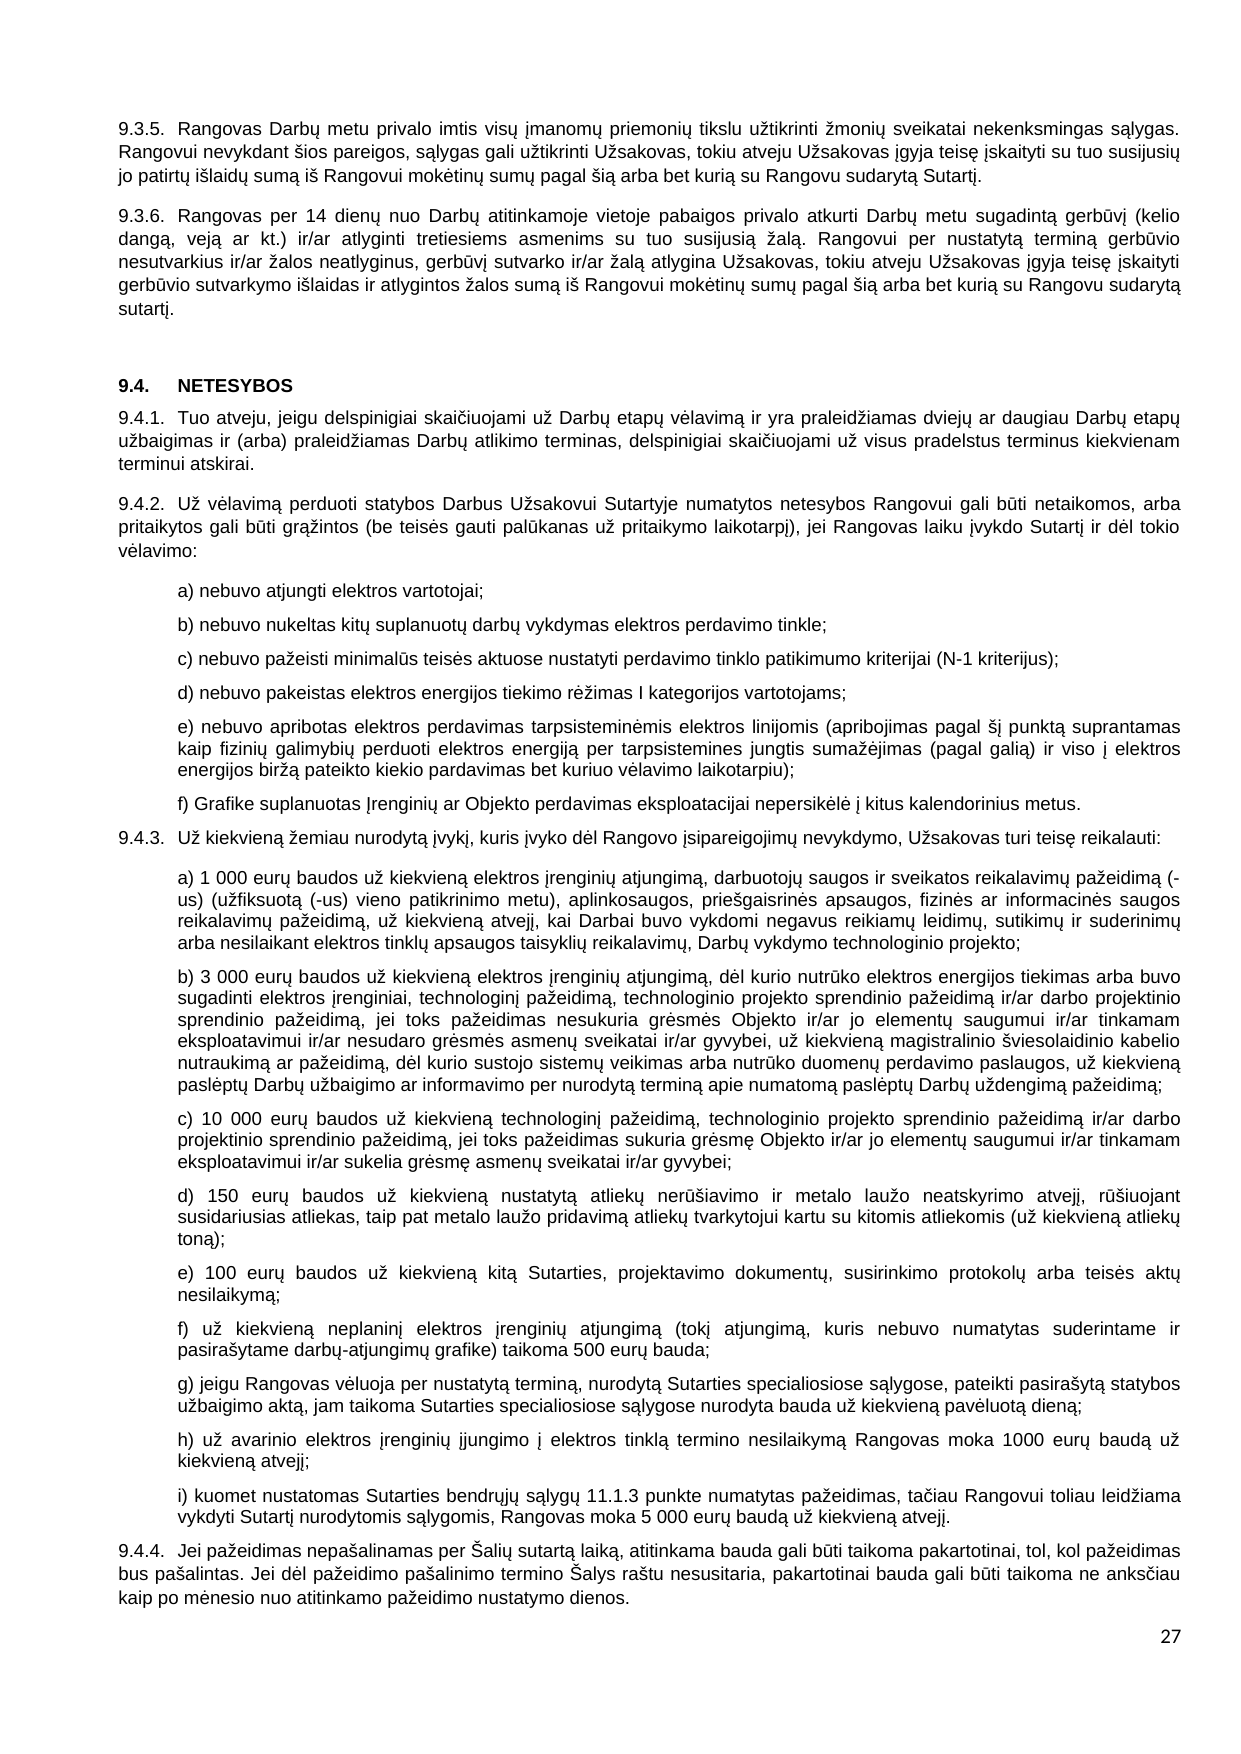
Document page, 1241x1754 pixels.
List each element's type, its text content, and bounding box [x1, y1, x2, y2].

list Už kiekvieną žemiau nurodytą įvykį, kuris įvyko dėl Rangovo įsipareigojimų nevykdymo, Užsakovas turi teisę reikalauti: [118, 827, 1181, 848]
list Už vėlavimą perduoti statybos Darbus Užsakovui Sutartyje numatytos netesybos Rangovui gali būti netaikomos, arba pritaikytos gali būti grąžintos (be teisės gauti palūkanas už pritaikymo laikotarpį), jei Rangovas laiku įvykdo Sutartį ir dėl tokio vėlavimo: [118, 493, 1181, 561]
text d) 150 eurų baudos už kiekvieną nustatytą atliekų nerūšiavimo ir metalo laužo neatskyrimo atvejį, rūšiuojant susidariusias atliekas, taip pat metalo laužo pridavimą atliekų tvarkytojui kartu su kitomis atliekomis (už kiekvieną atliekų toną); [177, 1185, 1181, 1249]
text i) kuomet nustatomas Sutarties bendrųjų sąlygų 11.1.3 punkte numatytas pažeidimas, tačiau Rangovui toliau leidžiama vykdyti Sutartį nurodytomis sąlygomis, Rangovas moka 5 000 eurų baudą už kiekvieną atvejį. [177, 1484, 1181, 1527]
list Rangovas Darbų metu privalo imtis visų įmanomų priemonių tikslu užtikrinti žmonių sveikatai nekenksmingas sąlygas. Rangovui nevykdant šios pareigos, sąlygas gali užtikrinti Užsakovas, tokiu atveju Užsakovas įgyja teisę įskaityti su tuo susijusių jo patirtų išlaidų sumą iš Rangovui mokėtinų sumų pagal šią arba bet kurią su Rangovu sudarytą Sutartį. [118, 118, 1181, 186]
text g) jeigu Rangovas vėluoja per nustatytą terminą, nurodytą Sutarties specialiosiose sąlygose, pateikti pasirašytą statybos užbaigimo aktą, jam taikoma Sutarties specialiosiose sąlygose nurodyta bauda už kiekvieną pavėluotą dieną; [177, 1373, 1181, 1416]
text f) už kiekvieną neplaninį elektros įrenginių atjungimą (tokį atjungimą, kuris nebuvo numatytas suderintame ir pasirašytame darbų-atjungimų grafike) taikoma 500 eurų bauda; [177, 1317, 1181, 1361]
text a) 1 000 eurų baudos už kiekvieną elektros įrenginių atjungimą, darbuotojų saugos ir sveikatos reikalavimų pažeidimą (-us) (užfiksuotą (-us) vieno patikrinimo metu), aplinkosaugos, priešgaisrinės apsaugos, fizinės ar informacinės saugos reikalavimų pažeidimą, už kiekvieną atvejį, kai Darbai buvo vykdomi negavus reikiamų leidimų, sutikimų ir suderinimų arba nesilaikant elektros tinklų apsaugos taisyklių reikalavimų, Darbų vykdymo technologinio projekto; [177, 867, 1181, 953]
text c) 10 000 eurų baudos už kiekvieną technologinį pažeidimą, technologinio projekto sprendinio pažeidimą ir/ar darbo projektinio sprendinio pažeidimą, jei toks pažeidimas sukuria grėsmę Objekto ir/ar jo elementų saugumui ir/ar tinkamam eksploatavimui ir/ar sukelia grėsmę asmenų sveikatai ir/ar gyvybei; [177, 1107, 1181, 1172]
text e) 100 eurų baudos už kiekvieną kitą Sutarties, projektavimo dokumentų, susirinkimo protokolų arba teisės aktų nesilaikymą; [177, 1262, 1181, 1305]
text f) Grafike suplanuotas Įrenginių ar Objekto perdavimas eksploatacijai nepersikėlė į kitus kalendorinius metus. [177, 793, 1181, 814]
text b) nebuvo nukeltas kitų suplanuotų darbų vykdymas elektros perdavimo tinkle; [177, 613, 1181, 635]
text h) už avarinio elektros įrenginių įjungimo į elektros tinklą termino nesilaikymą Rangovas moka 1000 eurų baudą už kiekvieną atvejį; [177, 1429, 1181, 1472]
text a) nebuvo atjungti elektros vartotojai; [177, 579, 1181, 601]
list Tuo atveju, jeigu delspinigiai skaičiuojami už Darbų etapų vėlavimą ir yra praleidžiamas dviejų ar daugiau Darbų etapų užbaigimas ir (arba) praleidžiamas Darbų atlikimo terminas, delspinigiai skaičiuojami už visus pradelstus terminus kiekvienam terminui atskirai. [118, 407, 1181, 475]
text b) 3 000 eurų baudos už kiekvieną elektros įrenginių atjungimą, dėl kurio nutrūko elektros energijos tiekimas arba buvo sugadinti elektros įrenginiai, technologinį pažeidimą, technologinio projekto sprendinio pažeidimą ir/ar darbo projektinio sprendinio pažeidimą, jei toks pažeidimas nesukuria grėsmės Objekto ir/ar jo elementų saugumui ir/ar tinkamam eksploatavimui ir/ar nesudaro grėsmės asmenų sveikatai ir/ar gyvybei, už kiekvieną magistralinio šviesolaidinio kabelio nutraukimą ar pažeidimą, dėl kurio sustojo sistemų veikimas arba nutrūko duomenų perdavimo paslaugos, už kiekvieną paslėptų Darbų užbaigimo ar informavimo per nurodytą terminą apie numatomą paslėptų Darbų uždengimą pažeidimą; [177, 966, 1181, 1095]
list Rangovas per 14 dienų nuo Darbų atitinkamoje vietoje pabaigos privalo atkurti Darbų metu sugadintą gerbūvį (kelio dangą, veją ar kt.) ir/ar atlyginti tretiesiems asmenims su tuo susijusią žalą. Rangovui per nustatytą terminą gerbūvio nesutvarkius ir/ar žalos neatlyginus, gerbūvį sutvarko ir/ar žalą atlygina Užsakovas, tokiu atveju Užsakovas įgyja teisę įskaityti gerbūvio sutvarkymo išlaidas ir atlygintos žalos sumą iš Rangovui mokėtinų sumų pagal šią arba bet kurią su Rangovu sudarytą sutartį. [118, 204, 1181, 319]
text e) nebuvo apribotas elektros perdavimas tarpsisteminėmis elektros linijomis (apribojimas pagal šį punktą suprantamas kaip fizinių galimybių perduoti elektros energiją per tarpsistemines jungtis sumažėjimas (pagal galią) ir viso į elektros energijos biržą pateikto kiekio pardavimas bet kuriuo vėlavimo laikotarpiu); [177, 716, 1181, 780]
text d) nebuvo pakeistas elektros energijos tiekimo rėžimas I kategorijos vartotojams; [177, 682, 1181, 703]
subtitle Netesybos [118, 375, 1181, 397]
text c) nebuvo pažeisti minimalūs teisės aktuose nustatyti perdavimo tinklo patikimumo kriterijai (N-1 kriterijus); [177, 648, 1181, 669]
list Jei pažeidimas nepašalinamas per Šalių sutartą laiką, atitinkama bauda gali būti taikoma pakartotinai, tol, kol pažeidimas bus pašalintas. Jei dėl pažeidimo pašalinimo termino Šalys raštu nesusitaria, pakartotinai bauda gali būti taikoma ne anksčiau kaip po mėnesio nuo atitinkamo pažeidimo nustatymo dienos. [118, 1540, 1181, 1608]
